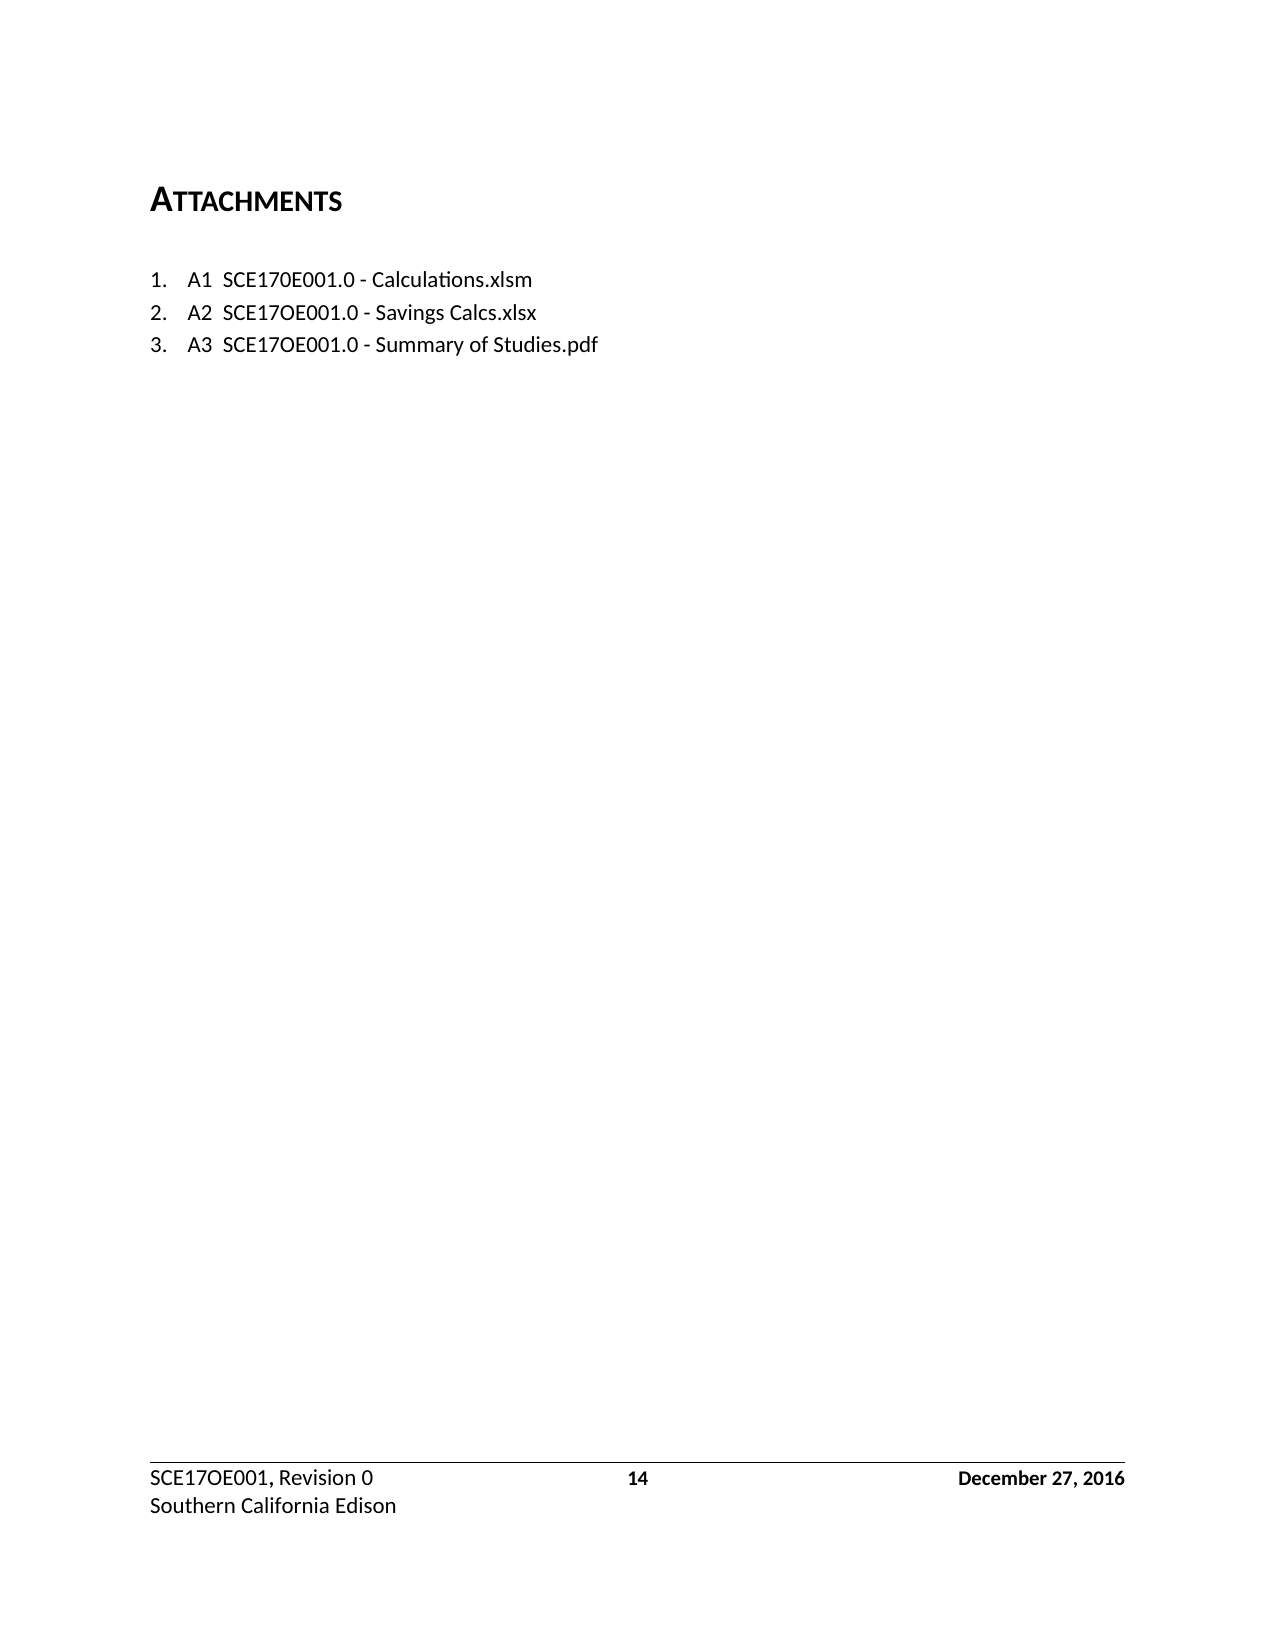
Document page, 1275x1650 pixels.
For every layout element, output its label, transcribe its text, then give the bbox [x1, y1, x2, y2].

list A2 SCE17OE001.0 - Savings Calcs.xlsx [150, 298, 1125, 326]
list A1 SCE170E001.0 - Calculations.xlsm [150, 266, 1125, 293]
list A3 SCE17OE001.0 - Summary of Studies.pdf [150, 330, 1125, 358]
subtitle Attachments [150, 175, 1125, 221]
